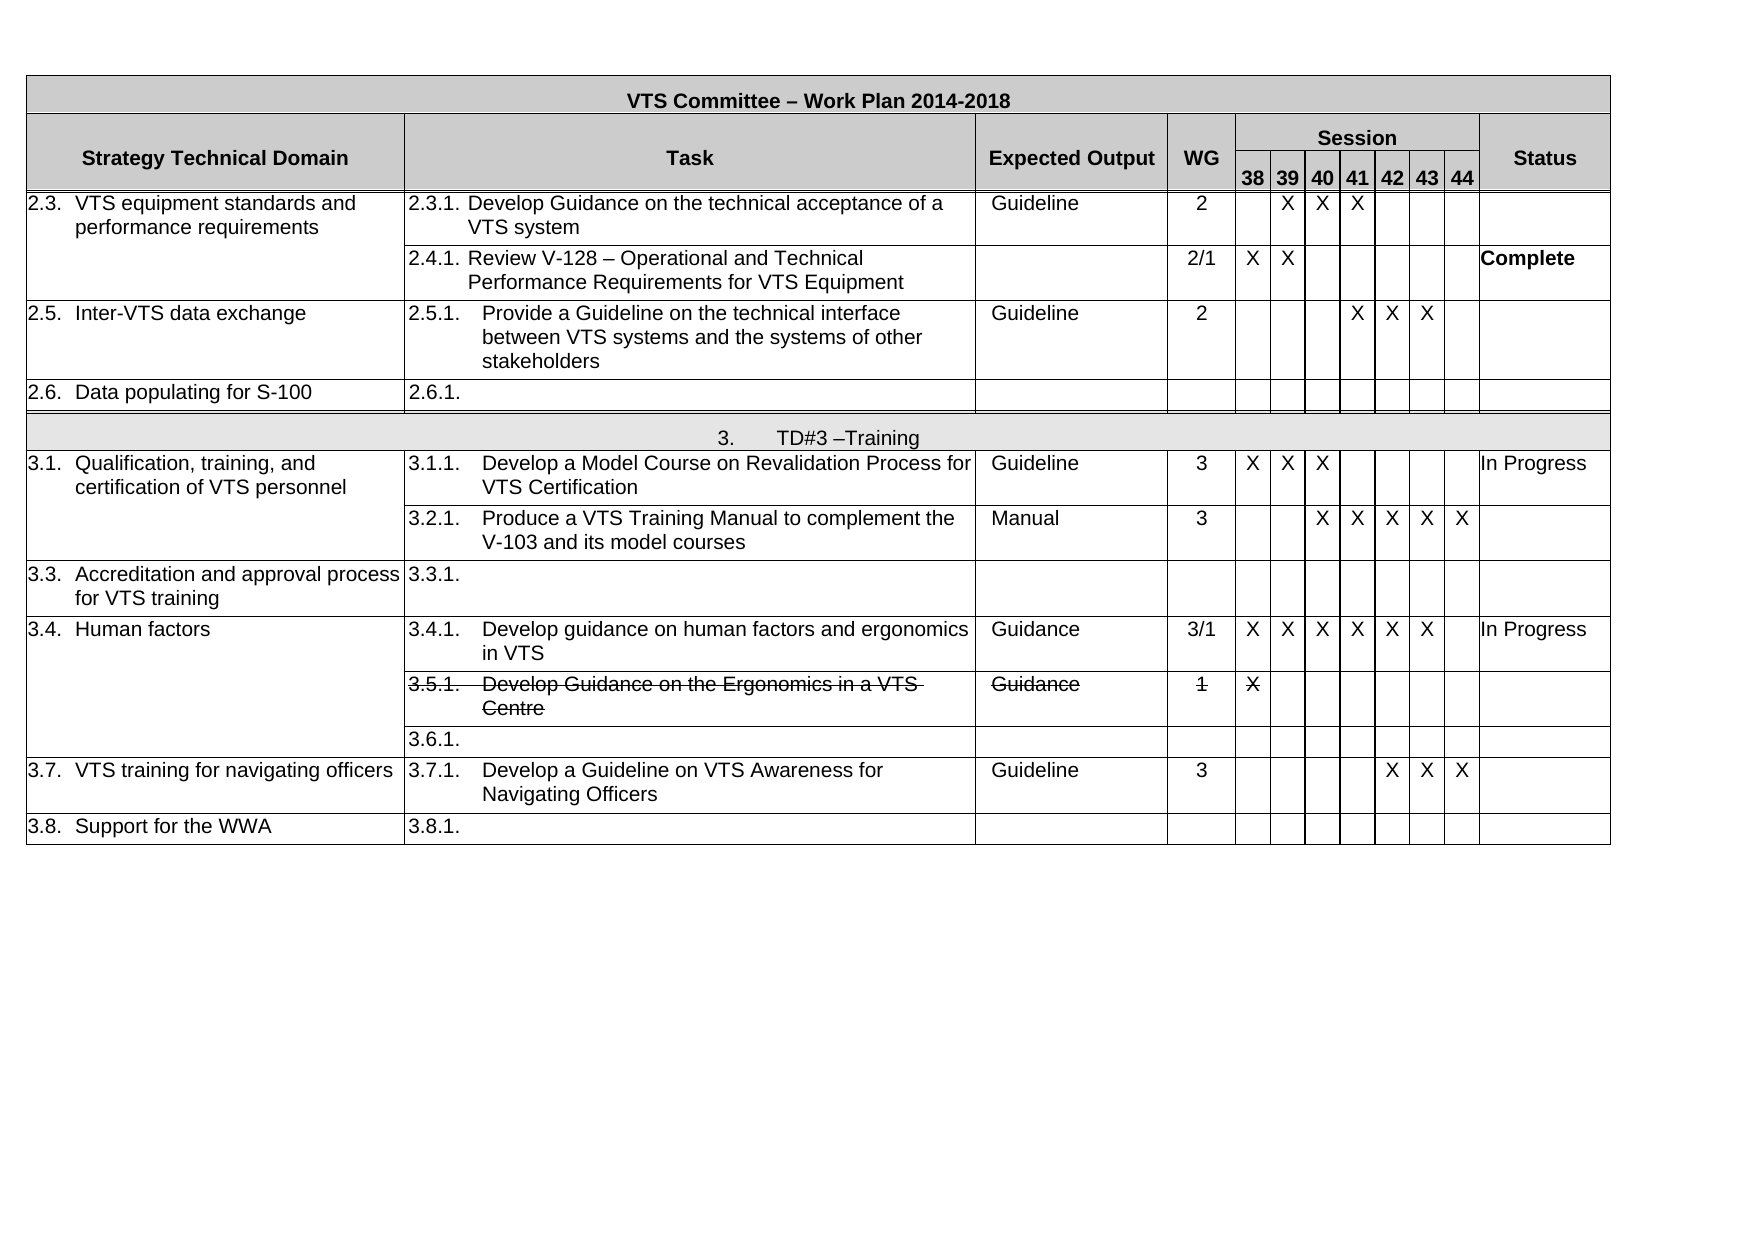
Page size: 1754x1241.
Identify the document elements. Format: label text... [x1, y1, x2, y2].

table_cell [1480, 193, 1610, 245]
table_cell Guideline [976, 758, 1167, 812]
table_cell [1410, 814, 1444, 844]
table_cell [1445, 672, 1479, 726]
table_cell VTS equipment standards and performance requirements [27, 193, 404, 300]
table_cell [1236, 814, 1270, 844]
table_cell Guideline [976, 193, 1167, 245]
table_cell X [1271, 451, 1304, 505]
table_cell [976, 561, 1167, 616]
table_cell X [1341, 301, 1374, 379]
table_cell 3 [1168, 506, 1235, 560]
table_cell [1445, 617, 1479, 671]
table_cell X [1271, 193, 1304, 245]
table_cell [1306, 814, 1339, 844]
table_cell [1236, 301, 1270, 379]
table_cell 2/1 [1168, 246, 1235, 300]
table_cell [1168, 380, 1235, 410]
table_cell [1376, 246, 1409, 300]
table_cell [1376, 814, 1409, 844]
table_cell 41 [1341, 151, 1374, 189]
table_cell [1376, 672, 1409, 726]
table_cell Develop Guidance on the Ergonomics in a VTS Centre [405, 672, 975, 726]
table_cell X [1341, 617, 1374, 671]
table_cell X [1306, 193, 1339, 245]
table_cell [1376, 451, 1409, 505]
table_cell Guidance [976, 617, 1167, 671]
table_cell Review V-128 – Operational and Technical Performance Requirements for VTS Equipment [405, 246, 975, 300]
table_cell 44 [1445, 151, 1479, 189]
table_cell 42 [1376, 151, 1409, 189]
table_cell [1480, 814, 1610, 844]
table_cell [1480, 380, 1610, 410]
table_cell Human factors [27, 617, 404, 757]
table_cell Guideline [976, 451, 1167, 505]
table_cell [1376, 193, 1409, 245]
table_cell [405, 561, 975, 616]
table_cell [1480, 561, 1610, 616]
table_cell X [1341, 193, 1374, 245]
table_cell Task [405, 114, 975, 189]
table_cell [1341, 672, 1374, 726]
table_cell Support for the WWA [27, 814, 404, 844]
table_cell [1410, 451, 1444, 505]
table_cell [1306, 561, 1339, 616]
table_cell [1445, 451, 1479, 505]
table_cell [1445, 727, 1479, 757]
table_cell Provide a Guideline on the technical interface between VTS systems and the systems of other stakeholders [405, 301, 975, 379]
table_cell [976, 727, 1167, 757]
table_cell [1271, 727, 1304, 757]
table_cell X [1306, 451, 1339, 505]
table_cell 43 [1410, 151, 1444, 189]
table_cell [1480, 301, 1610, 379]
table_cell [1376, 561, 1409, 616]
table_cell [1271, 814, 1304, 844]
table_cell [1306, 380, 1339, 410]
table_cell Inter-VTS data exchange [27, 301, 404, 379]
table_cell [1480, 672, 1610, 726]
table_cell X [1306, 617, 1339, 671]
table_cell 39 [1271, 151, 1304, 189]
table_cell X [1376, 758, 1409, 812]
table_cell Develop a Model Course on Revalidation Process for VTS Certification [405, 451, 975, 505]
table_cell 3 [1168, 758, 1235, 812]
table_cell [1271, 758, 1304, 812]
table_cell Develop Guidance on the technical acceptance of a VTS system [405, 193, 975, 245]
table_cell Qualification, training, and certification of VTS personnel [27, 451, 404, 560]
table_cell [1445, 246, 1479, 300]
table_cell X [1236, 246, 1270, 300]
table_cell [1236, 561, 1270, 616]
table_cell Manual [976, 506, 1167, 560]
table_cell [1410, 246, 1444, 300]
table_cell X [1376, 506, 1409, 560]
table_cell Data populating for S-100 [27, 380, 404, 410]
table_cell X [1341, 506, 1374, 560]
table_cell X [1445, 506, 1479, 560]
table_cell [1236, 193, 1270, 245]
table_cell [1410, 193, 1444, 245]
table_cell [1445, 301, 1479, 379]
table_cell [1341, 727, 1374, 757]
table_cell 40 [1306, 151, 1339, 189]
table_header VTS Committee – Work Plan 2014-2018 [27, 76, 1610, 112]
table_cell [1341, 451, 1374, 505]
table_cell Develop a Guideline on VTS Awareness for Navigating Officers [405, 758, 975, 812]
table_cell 1 [1168, 672, 1235, 726]
table_cell Strategy Technical Domain [27, 114, 404, 189]
table_cell Produce a VTS Training Manual to complement the V-103 and its model courses [405, 506, 975, 560]
table_cell [1271, 672, 1304, 726]
table_cell [1480, 758, 1610, 812]
table_cell Status [1480, 114, 1610, 189]
table_cell X [1306, 506, 1339, 560]
table_cell [405, 727, 975, 757]
table_cell Accreditation and approval process for VTS training [27, 561, 404, 616]
table_cell 3/1 [1168, 617, 1235, 671]
table_cell [1271, 301, 1304, 379]
table_cell Develop guidance on human factors and ergonomics in VTS [405, 617, 975, 671]
table_cell Guideline [976, 301, 1167, 379]
table_cell [1271, 380, 1304, 410]
table_cell Complete [1480, 246, 1610, 300]
table_cell X [1236, 617, 1270, 671]
table_cell [1341, 561, 1374, 616]
table_cell X [1376, 617, 1409, 671]
table_cell [1306, 672, 1339, 726]
table_cell [1410, 380, 1444, 410]
table_cell [1236, 727, 1270, 757]
table_cell [1236, 380, 1270, 410]
table_cell [1445, 380, 1479, 410]
table_cell [1341, 380, 1374, 410]
table_cell X [1376, 301, 1409, 379]
table_cell X [1410, 758, 1444, 812]
table_cell [1168, 727, 1235, 757]
table_cell 38 [1236, 151, 1270, 189]
table_cell [405, 380, 975, 410]
table_cell [1445, 193, 1479, 245]
table_cell [976, 814, 1167, 844]
table_cell [1306, 246, 1339, 300]
table_cell 2 [1168, 193, 1235, 245]
table_cell Guidance [976, 672, 1167, 726]
table_cell In Progress [1480, 617, 1610, 671]
table_cell [1410, 672, 1444, 726]
table_cell In Progress [1480, 451, 1610, 505]
table_cell WG [1168, 114, 1235, 189]
table_cell [1306, 758, 1339, 812]
table_cell [1410, 727, 1444, 757]
table_cell [1410, 561, 1444, 616]
table_cell [976, 246, 1167, 300]
table_cell X [1410, 506, 1444, 560]
table_cell TD#3 –Training [27, 414, 1610, 450]
table_cell X [1271, 246, 1304, 300]
table_cell [1168, 814, 1235, 844]
table_cell [1236, 506, 1270, 560]
table_cell X [1236, 672, 1270, 726]
table_cell [1480, 727, 1610, 757]
table_cell [1236, 758, 1270, 812]
table_cell [1341, 758, 1374, 812]
table_cell [1271, 561, 1304, 616]
table_cell [1306, 727, 1339, 757]
table_cell [1306, 301, 1339, 379]
table_cell [976, 380, 1167, 410]
table_cell X [1410, 301, 1444, 379]
table_cell [1445, 814, 1479, 844]
table_cell [1480, 506, 1610, 560]
table_cell [1376, 380, 1409, 410]
table_cell X [1271, 617, 1304, 671]
table_cell 2 [1168, 301, 1235, 379]
table_cell VTS training for navigating officers [27, 758, 404, 812]
table_cell Session [1236, 114, 1479, 150]
table_cell [1376, 727, 1409, 757]
table_cell [1341, 814, 1374, 844]
table_cell Expected Output [976, 114, 1167, 189]
table_cell [405, 814, 975, 844]
table_cell [1445, 561, 1479, 616]
table_cell 3 [1168, 451, 1235, 505]
table_cell [1168, 561, 1235, 616]
table_cell [1271, 506, 1304, 560]
table_cell [1341, 246, 1374, 300]
table_cell X [1410, 617, 1444, 671]
table_cell X [1236, 451, 1270, 505]
table_cell X [1445, 758, 1479, 812]
